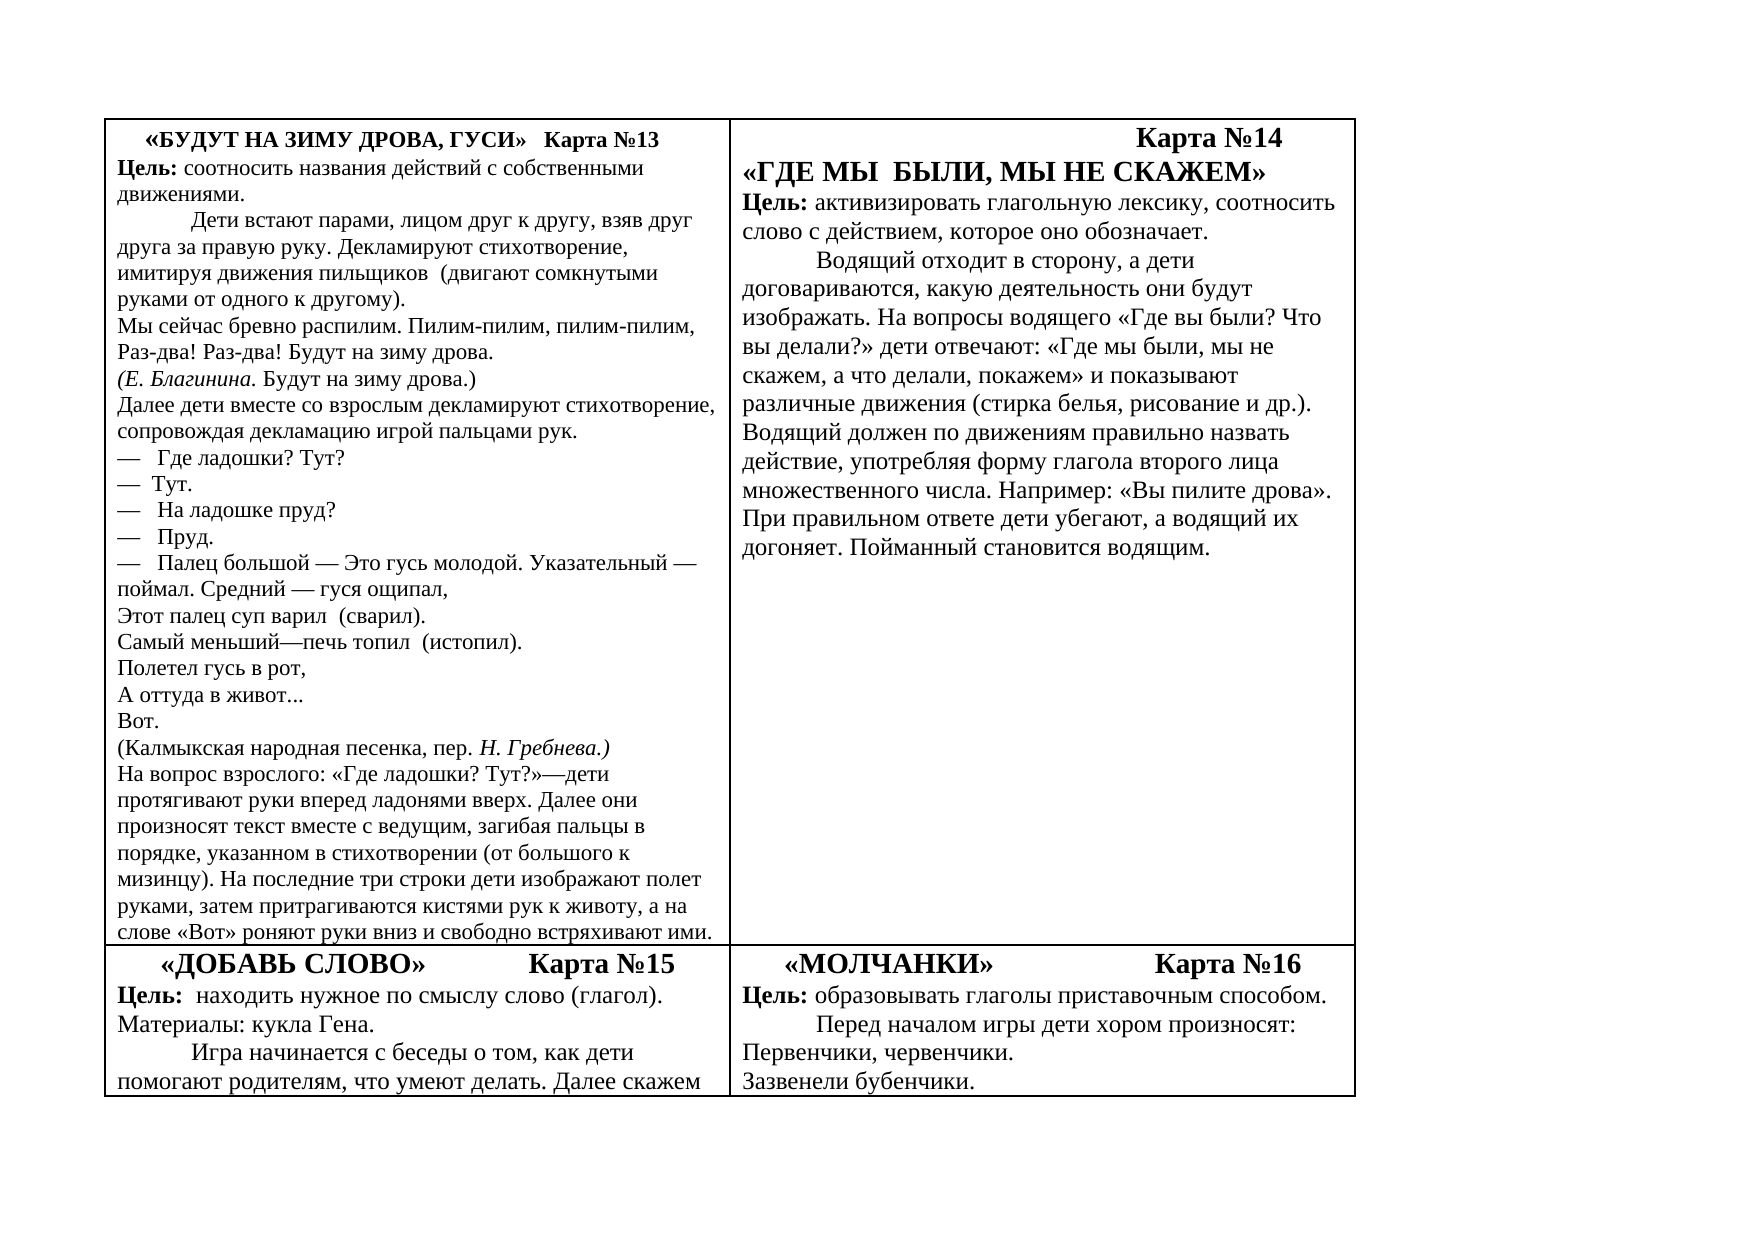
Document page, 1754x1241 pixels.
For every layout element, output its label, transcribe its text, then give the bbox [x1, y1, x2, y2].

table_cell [106, 946, 729, 1095]
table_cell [731, 946, 1354, 1095]
table_header Карта №14 «ГДЕ МЫ БЫЛИ, МЫ НЕ СКАЖЕМ» Цель: активизировать глагольную лексику, соотносить слово с действием, которое оно обозначает. Водящий отходит в сторону, а дети договариваются, какую деятельность они будут изображать. На вопросы водящего «Где вы были? Что вы делали?» дети отвечают: «Где мы были, мы не скажем, а что делали, покажем» и показывают различные движения (стирка белья, рисование и др.). Водящий должен по движениям правильно назвать действие, употребляя форму глагола второго лица множественного числа. Например: «Вы пилите дрова». При правильном ответе дети убегают, а водящий их догоняет. Пойманный становится водящим. [731, 120, 1354, 944]
table_header «БУДУТ НА ЗИМУ ДРОВА, ГУСИ» Карта №13 Цель: соотносить названия действий с собственными движениями. Дети встают парами, лицом друг к другу, взяв друг друга за правую руку. Декламируют стихотворение, имитируя движения пильщиков (двигают сомкнутыми руками от одного к другому). Мы сейчас бревно распилим. Пилим-пилим, пилим-пилим, Раз-два! Раз-два! Будут на зиму дрова. (Е. Благинина. Будут на зиму дрова.) Далее дети вместе со взрослым декламируют стихотворение, сопровождая декламацию игрой пальцами рук. — Где ладошки? Тут? — Тут. — На ладошке пруд? — Пруд. — Палец большой — Это гусь молодой. Указательный — поймал. Средний — гуся ощипал, Этот палец суп варил (сварил). Самый меньший—печь топил (истопил). Полетел гусь в рот, А оттуда в живот... Вот. (Калмыкская народная песенка, пер. Н. Гребнева.) На вопрос взрослого: «Где ладошки? Тут?»—дети протягивают руки вперед ладонями вверх. Далее они произносят текст вместе с ведущим, загибая пальцы в порядке, указанном в стихотворении (от большого к мизинцу). На последние три строки дети изображают полет руками, затем притрагиваются кистями рук к животу, а на слове «Вот» роняют руки вниз и свободно встряхивают ими. [106, 120, 729, 944]
